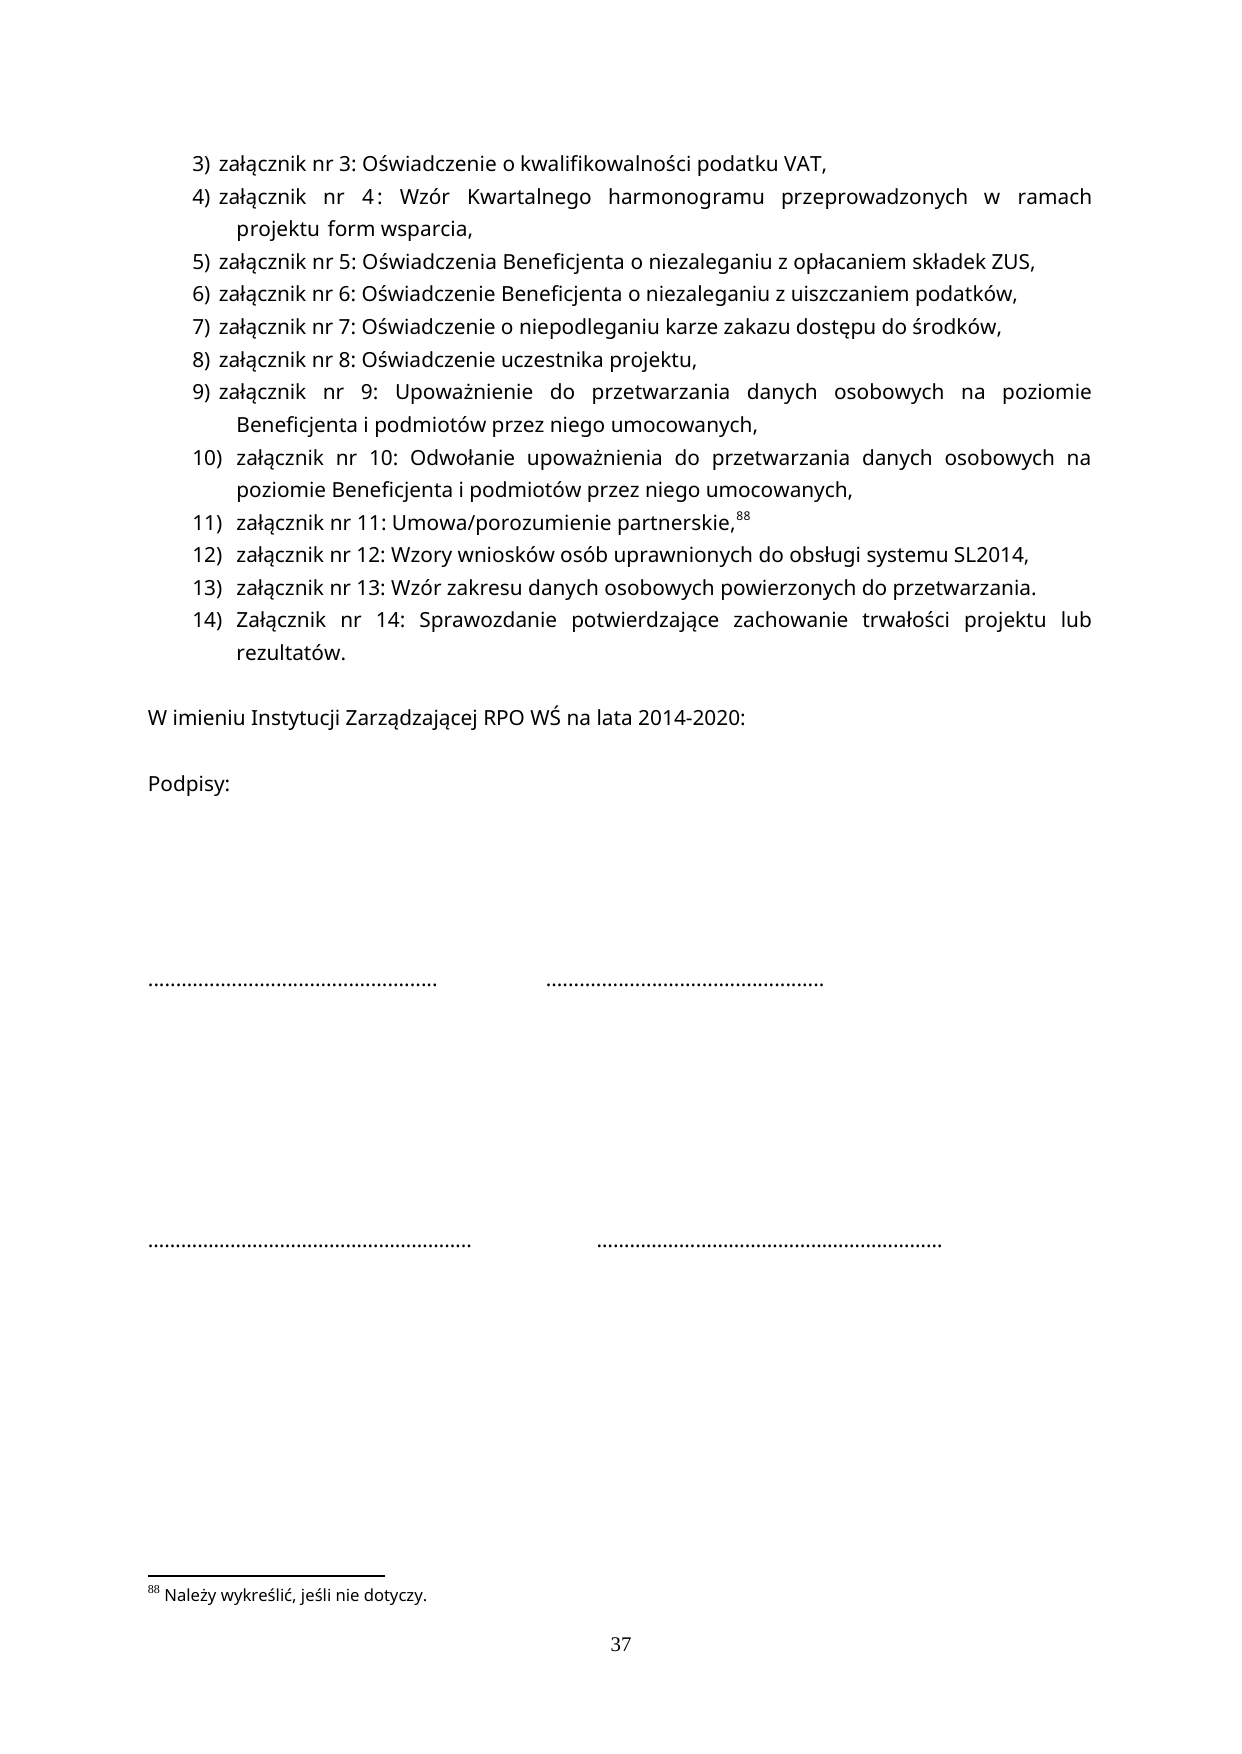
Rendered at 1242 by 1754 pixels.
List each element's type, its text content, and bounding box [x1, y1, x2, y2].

list załącznik nr 11: Umowa/porozumienie partnerskie, [192, 508, 1093, 536]
list załącznik nr 9: Upoważnienie do przetwarzania danych osobowych na poziomie Beneficjenta i podmiotów przez niego umocowanych, [192, 377, 1093, 438]
list załącznik nr 13: Wzór zakresu danych osobowych powierzonych do przetwarzania. [192, 573, 1093, 601]
list załącznik nr 8: Oświadczenie uczestnika projektu, [192, 345, 1093, 373]
list załącznik nr 3: Oświadczenie o kwalifikowalności podatku VAT, [192, 148, 1093, 177]
list załącznik nr 7: Oświadczenie o niepodleganiu karze zakazu dostępu do środków, [192, 312, 1093, 341]
list załącznik nr 5: Oświadczenia Beneficjenta o niezaleganiu z opłacaniem składek ZUS, [192, 247, 1093, 275]
list załącznik nr 10: Odwołanie upoważnienia do przetwarzania danych osobowych na poziomie Beneficjenta i podmiotów przez niego umocowanych, [192, 443, 1093, 504]
text W imieniu Instytucji Zarządzającej RPO WŚ na lata 2014-2020: [148, 703, 1093, 732]
list załącznik nr 6: Oświadczenie Beneficjenta o niezaleganiu z uiszczaniem podatków, [192, 279, 1093, 308]
list Załącznik nr 14: Sprawozdanie potwierdzające zachowanie trwałości projektu lub rezultatów. [192, 606, 1093, 667]
list załącznik nr 4: Wzór Kwartalnego harmonogramu przeprowadzonych w ramach projektu form wsparcia, [192, 182, 1093, 243]
text Podpisy: [148, 769, 1094, 797]
text .................................................... .................................................. [148, 964, 1094, 993]
text ………………………………………………….. ……………………………………………………… [148, 1225, 1094, 1253]
list załącznik nr 12: Wzory wniosków osób uprawnionych do obsługi systemu SL2014, [192, 540, 1093, 569]
